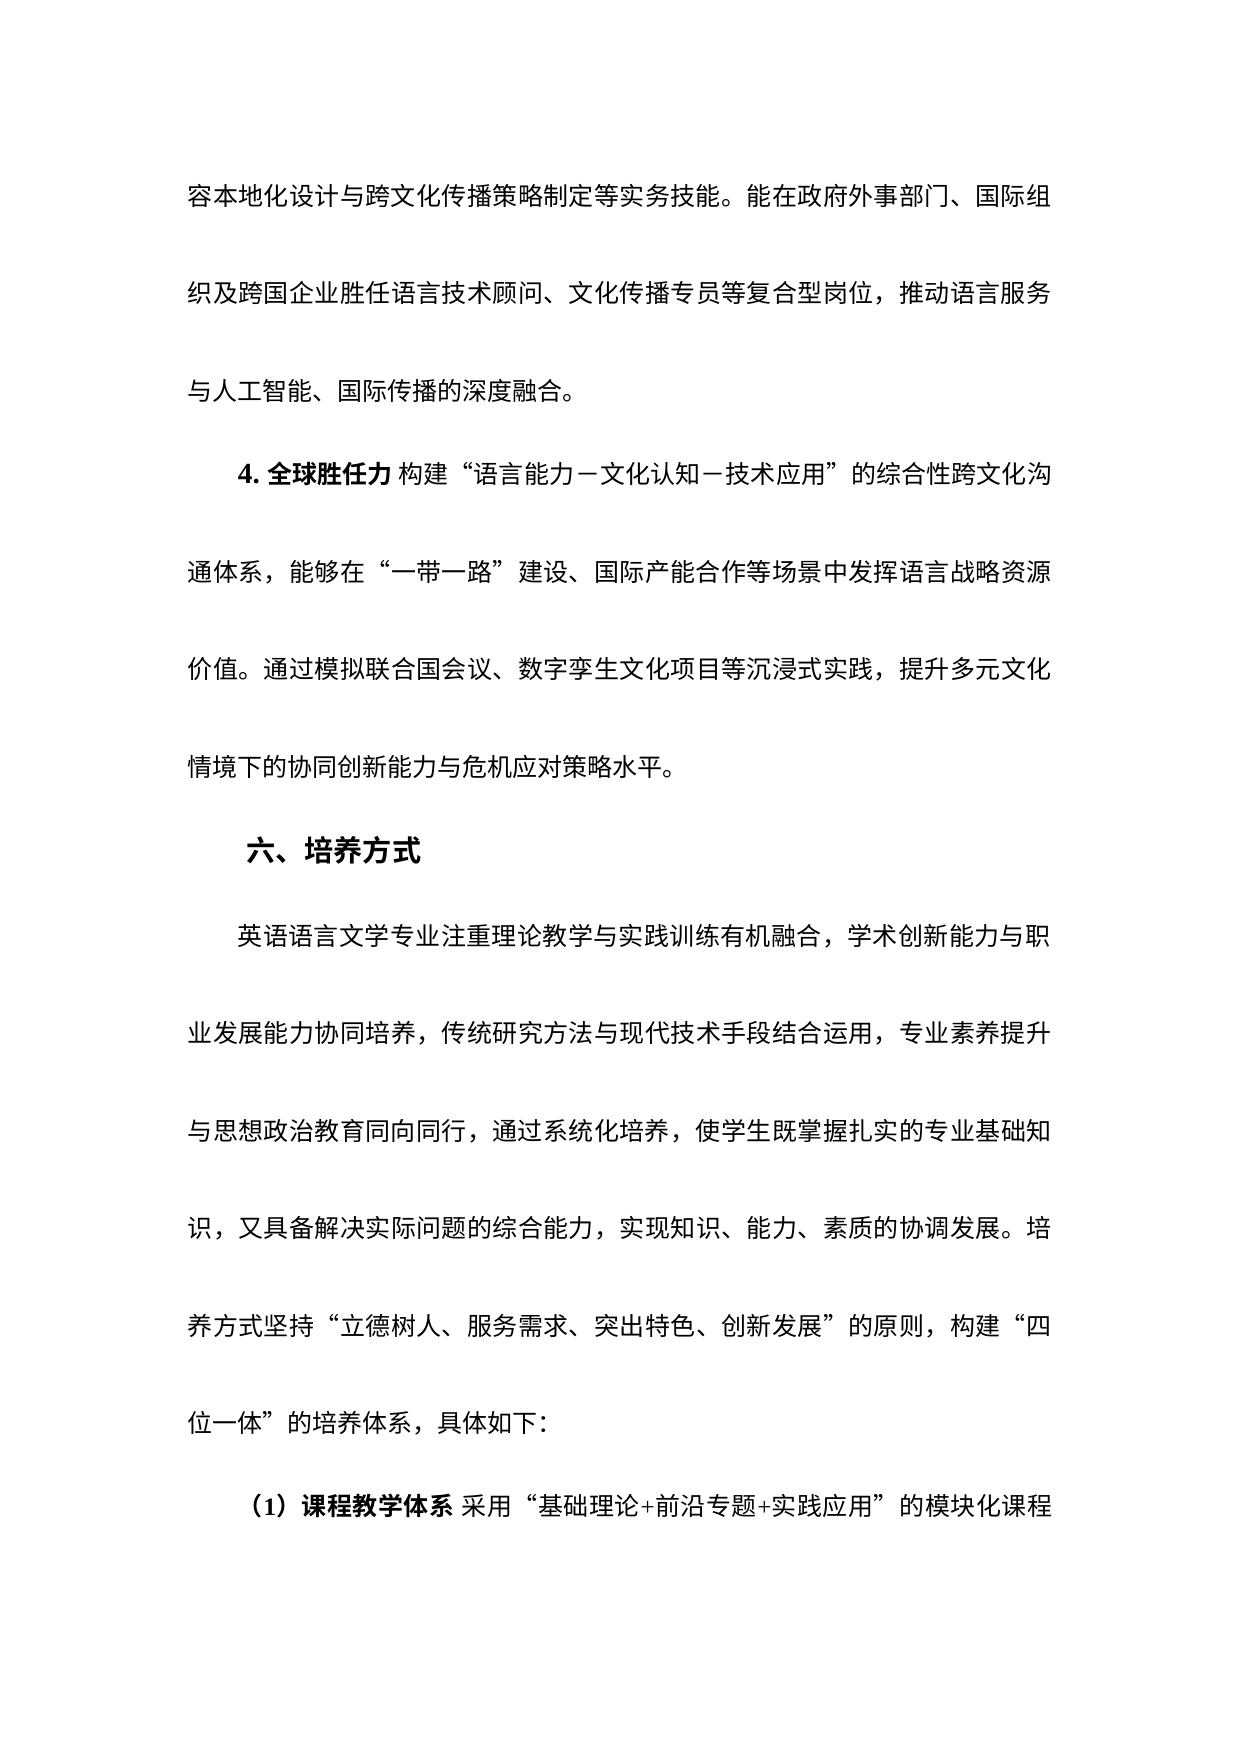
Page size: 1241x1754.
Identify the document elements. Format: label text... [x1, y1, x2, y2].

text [187, 1472, 1053, 1537]
list 六、培养方式 [187, 816, 1053, 881]
list 全球胜任力 构建“语言能力－文化认知－技术应用”的综合性跨文化沟通体系，能够在“一带一路”建设、国际产能合作等场景中发挥语言战略资源价值。通过模拟联合国会议、数字孪生文化项目等沉浸式实践，提升多元文化情境下的协同创新能力与危机应对策略水平。 [187, 440, 1053, 798]
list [187, 162, 1053, 422]
text 英语语言文学专业注重理论教学与实践训练有机融合，学术创新能力与职业发展能力协同培养，传统研究方法与现代技术手段结合运用，专业素养提升与思想政治教育同向同行，通过系统化培养，使学生既掌握扎实的专业基础知识，又具备解决实际问题的综合能力，实现知识、能力、素质的协调发展。培养方式坚持“立德树人、服务需求、突出特色、创新发展”的原则，构建“四位一体”的培养体系，具体如下： [187, 902, 1053, 1454]
